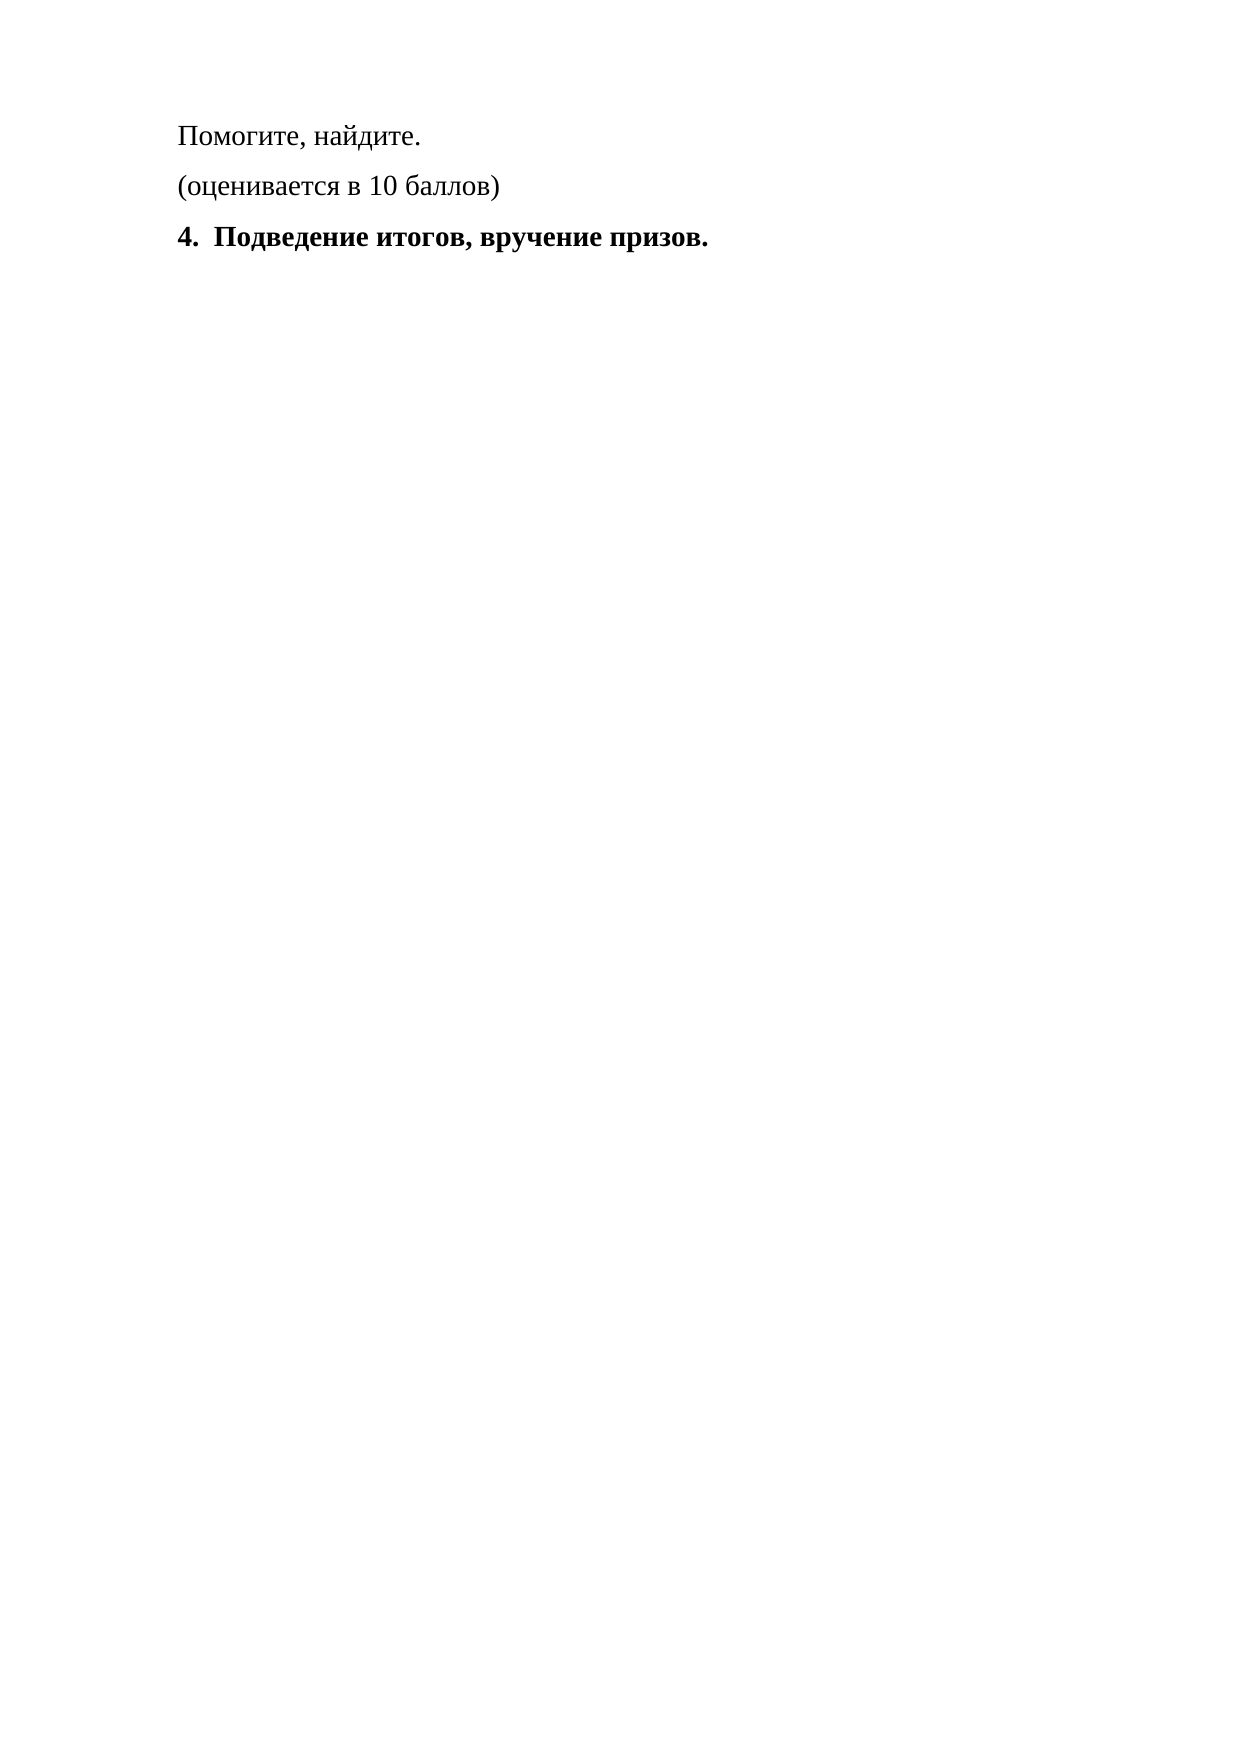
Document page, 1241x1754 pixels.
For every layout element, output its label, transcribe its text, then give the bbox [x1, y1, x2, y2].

text (оценивается в 10 баллов) [177, 168, 1152, 202]
text Помогите, найдите. [177, 118, 1152, 152]
text 4. Подведение итогов, вручение призов. [177, 219, 1152, 252]
